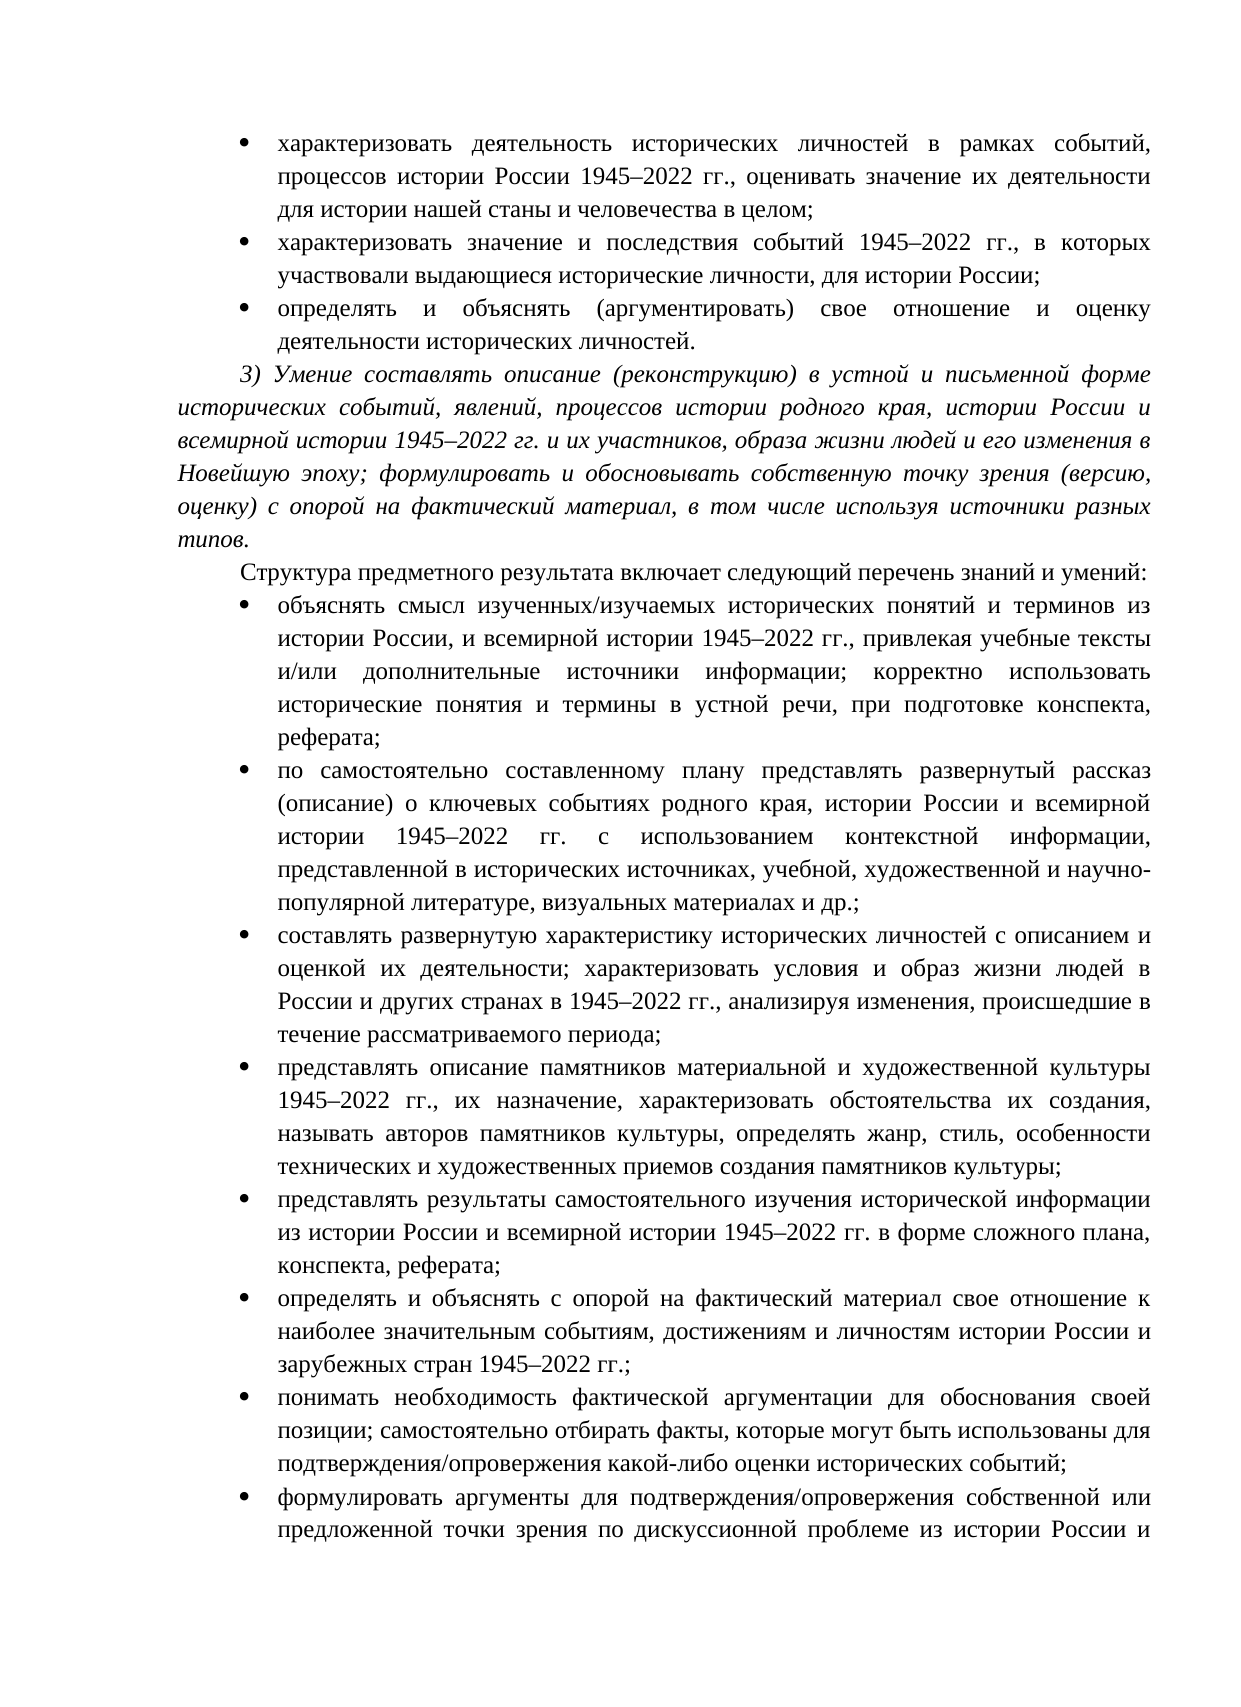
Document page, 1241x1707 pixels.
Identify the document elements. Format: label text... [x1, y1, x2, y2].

list понимать необходимость фактической аргументации для обоснования своей позиции; самостоятельно отбирать факты, которые могут быть использованы для подтверждения/опровержения какой-либо оценки исторических событий; [240, 1382, 1152, 1477]
list объяснять смысл изученных/изучаемых исторических понятий и терминов из истории России, и всемирной истории 1945–2022 гг., привлекая учебные тексты и/или дополнительные источники информации; корректно использовать исторические понятия и термины в устной речи, при подготовке конспекта, реферата; [240, 590, 1152, 751]
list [240, 1482, 1152, 1543]
list составлять развернутую характеристику исторических личностей с описанием и оценкой их деятельности; характеризовать условия и образ жизни людей в России и других странах в 1945–2022 гг., анализируя изменения, происшедшие в течение рассматриваемого периода; [240, 920, 1152, 1048]
list по самостоятельно составленному плану представлять развернутый рассказ (описание) о ключевых событиях родного края, истории России и всемирной истории 1945–2022 гг. с использованием контекстной информации, представленной в исторических источниках, учебной, художественной и научно-популярной литературе, визуальных материалах и др.; [240, 755, 1152, 916]
list характеризовать значение и последствия событий 1945–2022 гг., в которых участвовали выдающиеся исторические личности, для истории России; [240, 227, 1152, 288]
text 3) Умение составлять описание (реконструкцию) в устной и письменной форме исторических событий, явлений, процессов истории родного края, истории России и всемирной истории 1945–2022 гг. и их участников, образа жизни людей и его изменения в Новейшую эпоху; формулировать и обосновывать собственную точку зрения (версию, оценку) с опорой на фактический материал, в том числе используя источники разных типов. [177, 359, 1152, 553]
list определять и объяснять (аргументировать) свое отношение и оценку деятельности исторических личностей. [240, 293, 1152, 354]
list характеризовать деятельность исторических личностей в рамках событий, процессов истории России 1945–2022 гг., оценивать значение их деятельности для истории нашей станы и человечества в целом; [240, 128, 1152, 222]
list представлять результаты самостоятельного изучения исторической информации из истории России и всемирной истории 1945–2022 гг. в форме сложного плана, конспекта, реферата; [240, 1184, 1152, 1279]
list представлять описание памятников материальной и художественной культуры 1945–2022 гг., их назначение, характеризовать обстоятельства их создания, называть авторов памятников культуры, определять жанр, стиль, особенности технических и художественных приемов создания памятников культуры; [240, 1052, 1152, 1180]
text Структура предметного результата включает следующий перечень знаний и умений: [177, 557, 1152, 586]
list определять и объяснять с опорой на фактический материал свое отношение к наиболее значительным событиям, достижениям и личностям истории России и зарубежных стран 1945–2022 гг.; [240, 1283, 1152, 1378]
